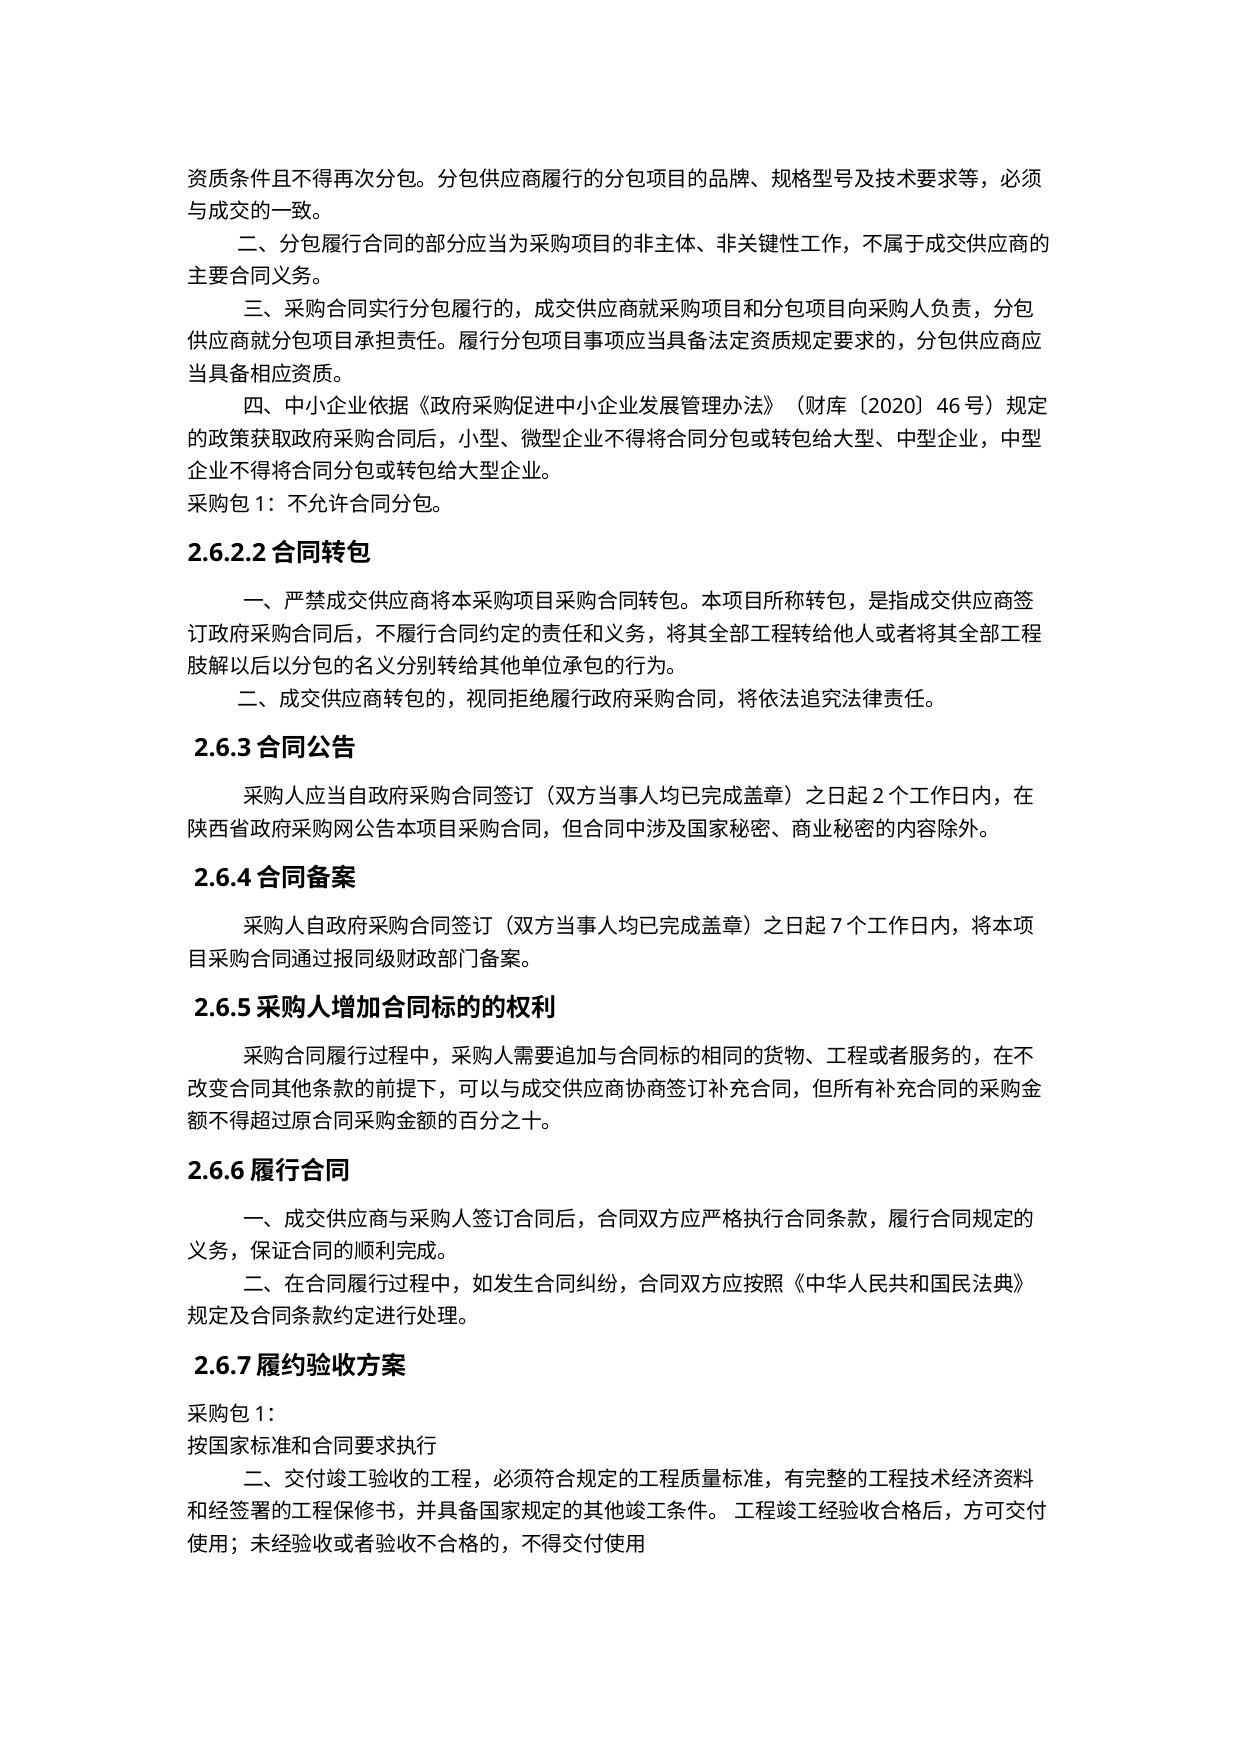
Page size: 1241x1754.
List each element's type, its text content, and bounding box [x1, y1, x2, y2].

text 2.6.5采购人增加合同标的的权利 [187, 974, 1053, 1039]
text 2.6.6履行合同 [187, 1137, 1053, 1202]
text 采购合同履行过程中，采购人需要追加与合同标的相同的货物、工程或者服务的，在不改变合同其他条款的前提下，可以与成交供应商协商签订补充合同，但所有补充合同的采购金额不得超过原合同采购金额的百分之十。 [187, 1039, 1053, 1137]
text 按国家标准和合同要求执行 [187, 1429, 1053, 1462]
text 采购人自政府采购合同签订（双方当事人均已完成盖章）之日起7个工作日内，将本项目采购合同通过报同级财政部门备案。 [187, 909, 1053, 974]
text 二、成交供应商转包的，视同拒绝履行政府采购合同，将依法追究法律责任。 [187, 682, 1053, 714]
text 二、在合同履行过程中，如发生合同纠纷，合同双方应按照《中华人民共和国民法典》规定及合同条款约定进行处理。 [187, 1267, 1053, 1332]
text 一、成交供应商与采购人签订合同后，合同双方应严格执行合同条款，履行合同规定的义务，保证合同的顺利完成。 [187, 1202, 1053, 1267]
text 四、中小企业依据《政府采购促进中小企业发展管理办法》（财库〔2020〕46号）规定的政策获取政府采购合同后，小型、微型企业不得将合同分包或转包给大型、中型企业，中型企业不得将合同分包或转包给大型企业。 [187, 389, 1053, 487]
text 一、严禁成交供应商将本采购项目采购合同转包。本项目所称转包，是指成交供应商签订政府采购合同后，不履行合同约定的责任和义务，将其全部工程转给他人或者将其全部工程肢解以后以分包的名义分别转给其他单位承包的行为。 [187, 584, 1053, 682]
text 二、交付竣工验收的工程，必须符合规定的工程质量标准，有完整的工程技术经济资料和经签署的工程保修书，并具备国家规定的其他竣工条件。 工程竣工经验收合格后，方可交付使用；未经验收或者验收不合格的，不得交付使用 [187, 1462, 1053, 1559]
text 三、采购合同实行分包履行的，成交供应商就采购项目和分包项目向采购人负责，分包供应商就分包项目承担责任。履行分包项目事项应当具备法定资质规定要求的，分包供应商应当具备相应资质。 [187, 292, 1053, 389]
text 二、分包履行合同的部分应当为采购项目的非主体、非关键性工作，不属于成交供应商的主要合同义务。 [187, 227, 1053, 292]
text 采购包1：不允许合同分包。 [187, 487, 1053, 519]
text 2.6.4合同备案 [187, 844, 1053, 909]
text 采购人应当自政府采购合同签订（双方当事人均已完成盖章）之日起2个工作日内，在陕西省政府采购网公告本项目采购合同，但合同中涉及国家秘密、商业秘密的内容除外。 [187, 779, 1053, 844]
text 采购包1： [187, 1397, 1053, 1429]
text 2.6.7履约验收方案 [187, 1332, 1053, 1397]
text 2.6.2.2合同转包 [187, 519, 1053, 584]
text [187, 162, 1053, 227]
text 2.6.3合同公告 [187, 714, 1053, 779]
